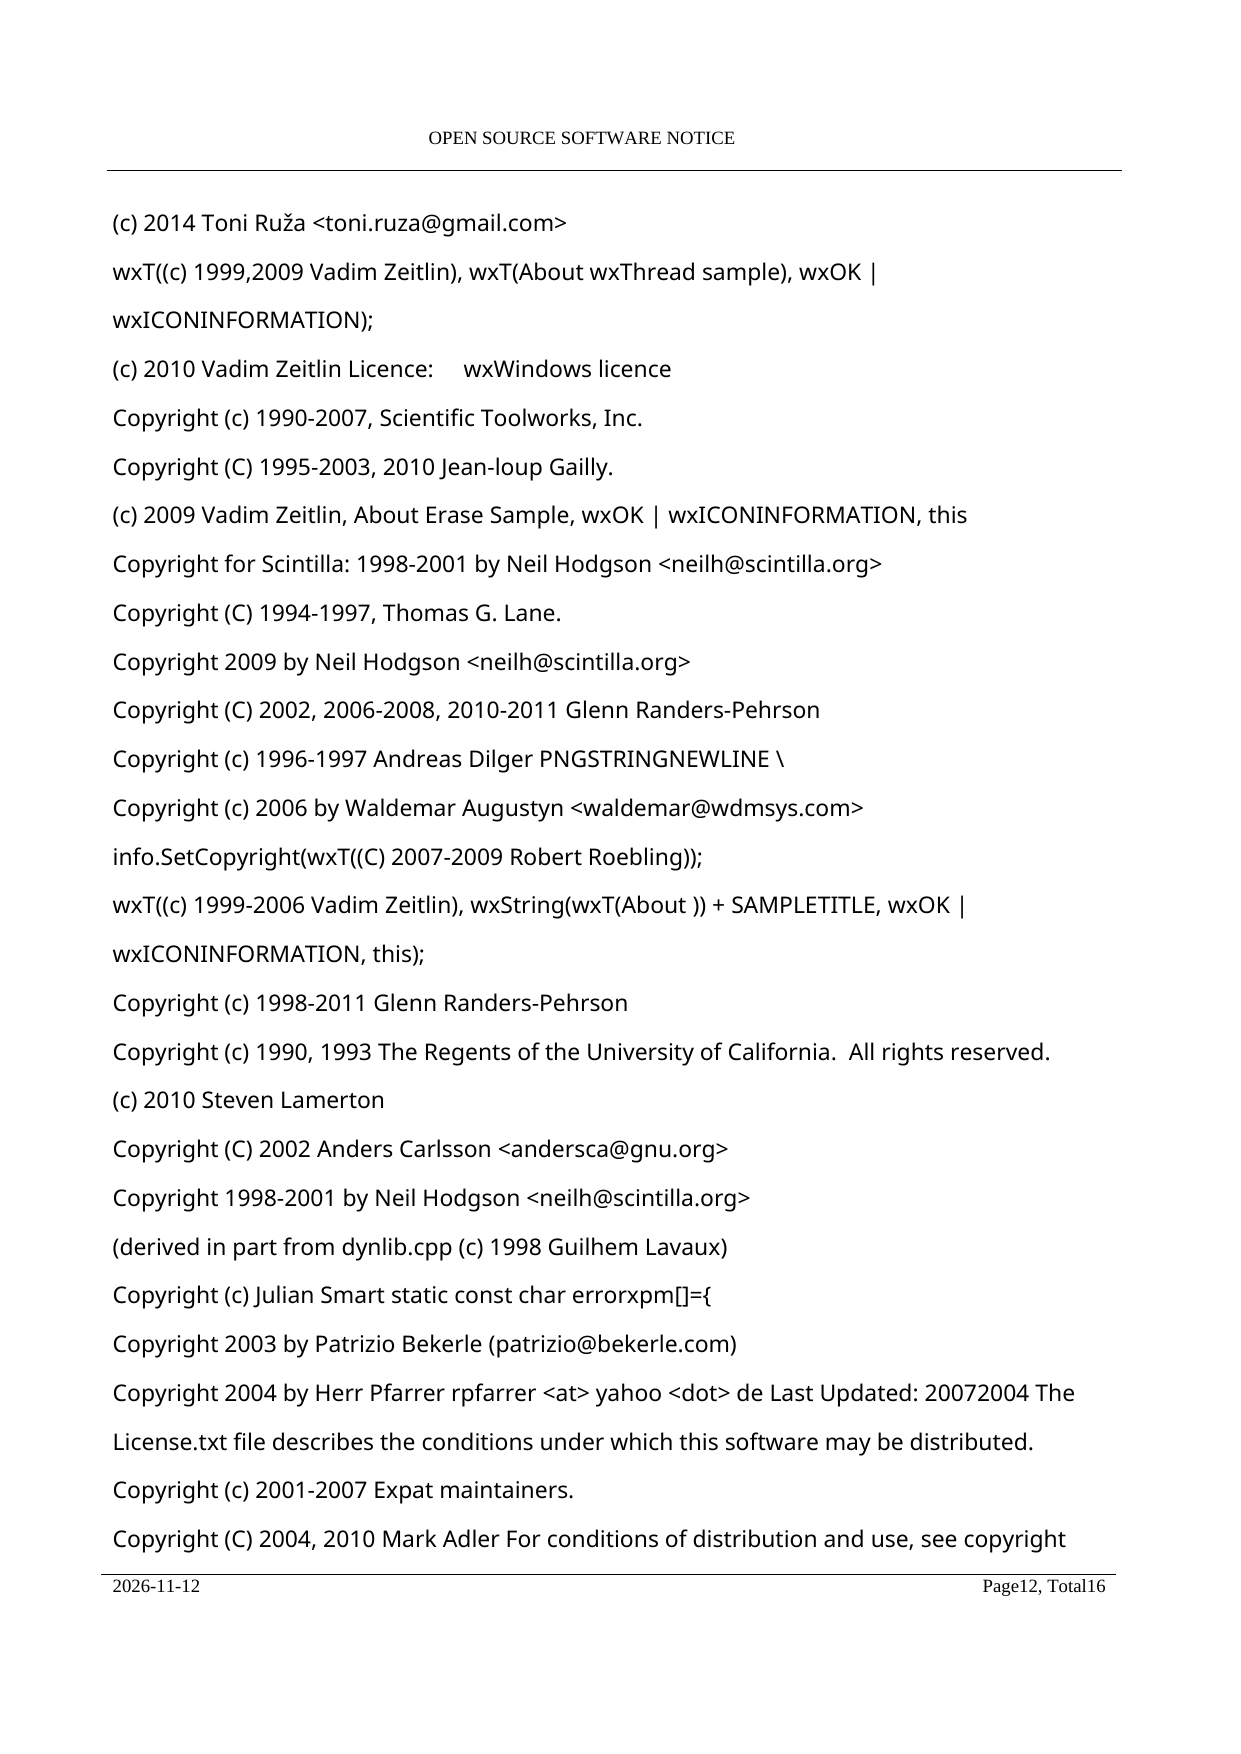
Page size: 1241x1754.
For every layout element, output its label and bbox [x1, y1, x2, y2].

text [112, 206, 1128, 1555]
